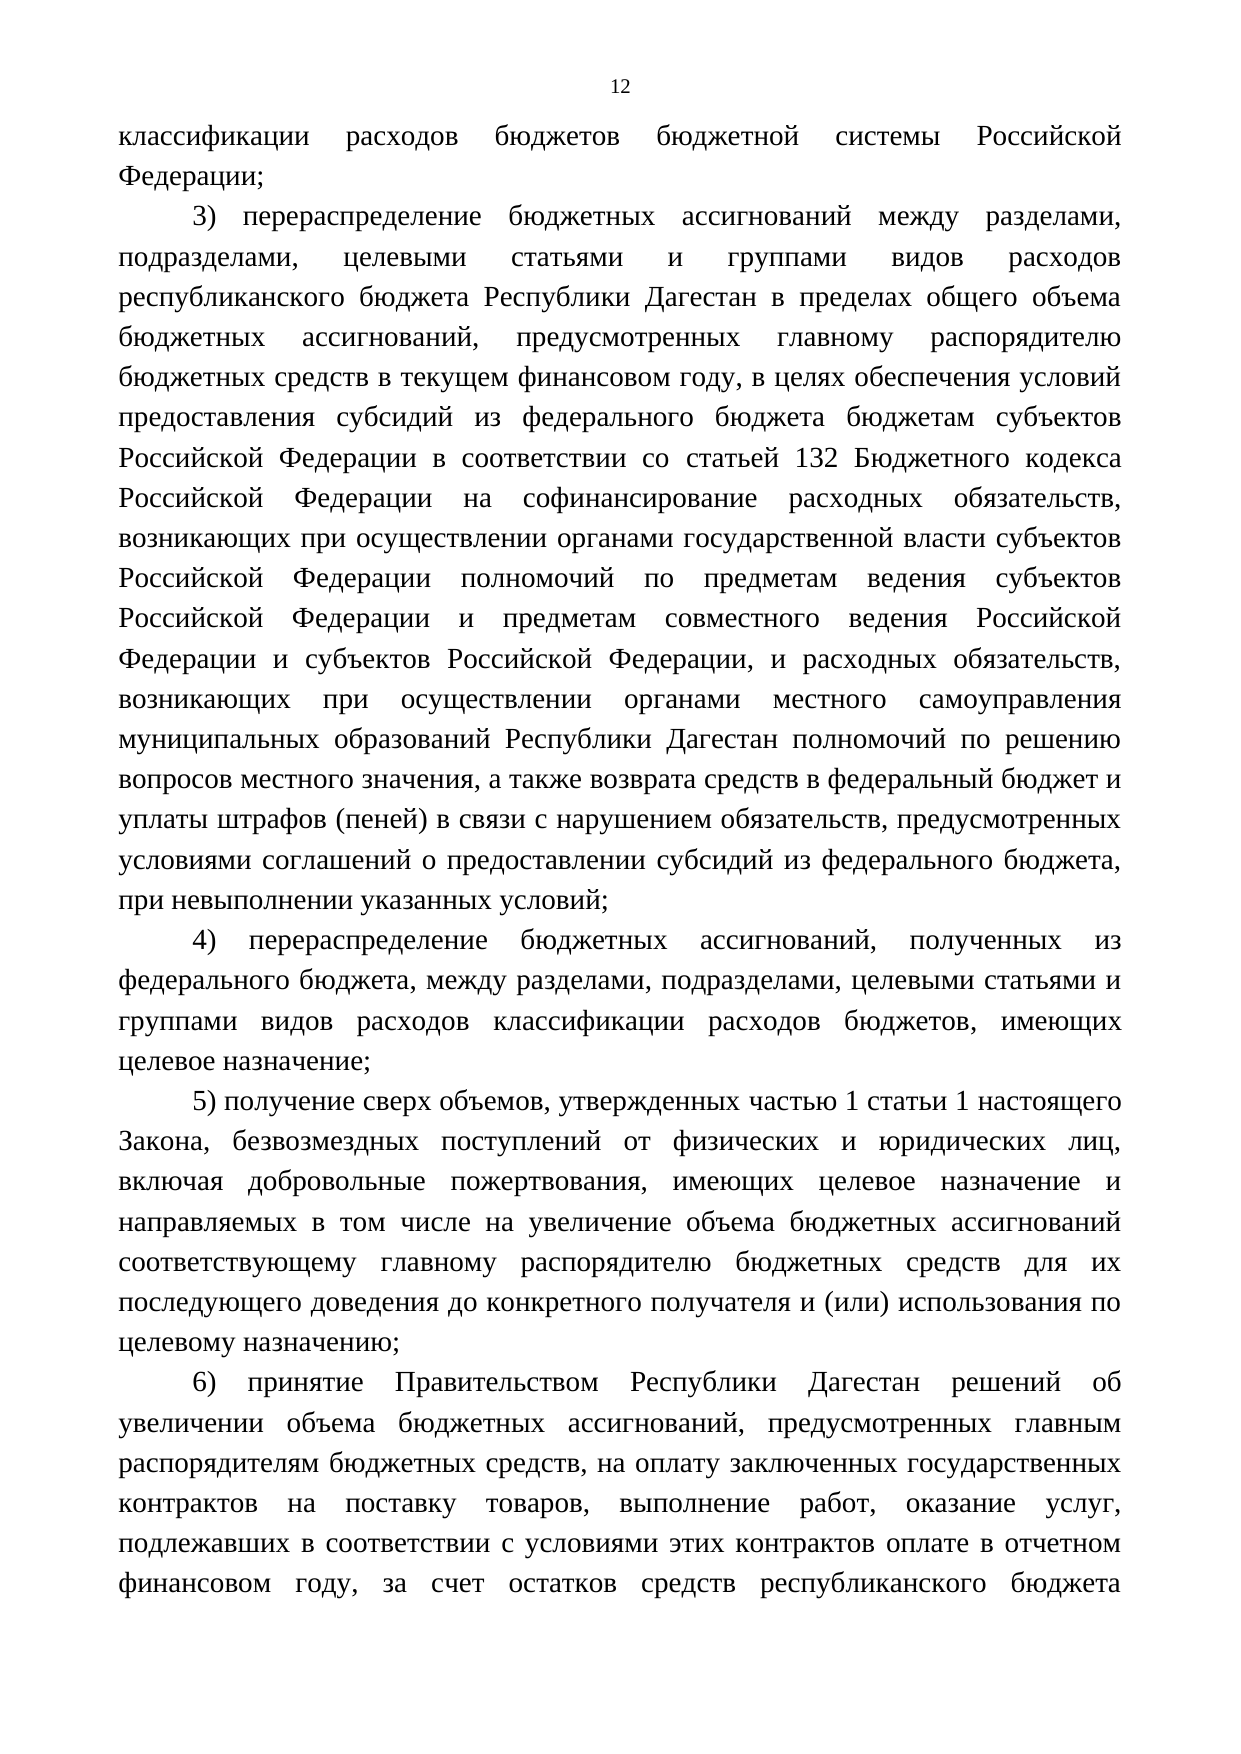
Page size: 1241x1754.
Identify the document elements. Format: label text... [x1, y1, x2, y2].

text 5) получение сверх объемов, утвержденных частью 1 статьи 1 настоящего Закона, безвозмездных поступлений от физических и юридических лиц, включая добровольные пожертвования, имеющих целевое назначение и направляемых в том числе на увеличение объема бюджетных ассигнований соответствующему главному распорядителю бюджетных средств для их последующего доведения до конкретного получателя и (или) использования по целевому назначению; [118, 1083, 1122, 1358]
text 3) перераспределение бюджетных ассигнований между разделами, подразделами, целевыми статьями и группами видов расходов республиканского бюджета Республики Дагестан в пределах общего объема бюджетных ассигнований, предусмотренных главному распорядителю бюджетных средств в текущем финансовом году, в целях обеспечения условий предоставления субсидий из федерального бюджета бюджетам субъектов Российской Федерации в соответствии со статьей 132 Бюджетного кодекса Российской Федерации на софинансирование расходных обязательств, возникающих при осуществлении органами государственной власти субъектов Российской Федерации полномочий по предметам ведения субъектов Российской Федерации и предметам совместного ведения Российской Федерации и субъектов Российской Федерации, и расходных обязательств, возникающих при осуществлении органами местного самоуправления муниципальных образований Республики Дагестан полномочий по решению вопросов местного значения, а также возврата средств в федеральный бюджет и уплаты штрафов (пеней) в связи с нарушением обязательств, предусмотренных условиями соглашений о предоставлении субсидий из федерального бюджета, при невыполнении указанных условий; [118, 198, 1122, 916]
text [118, 1364, 1122, 1599]
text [118, 118, 1122, 192]
text 4) перераспределение бюджетных ассигнований, полученных из федерального бюджета, между разделами, подразделами, целевыми статьями и группами видов расходов классификации расходов бюджетов, имеющих целевое назначение; [118, 922, 1122, 1076]
